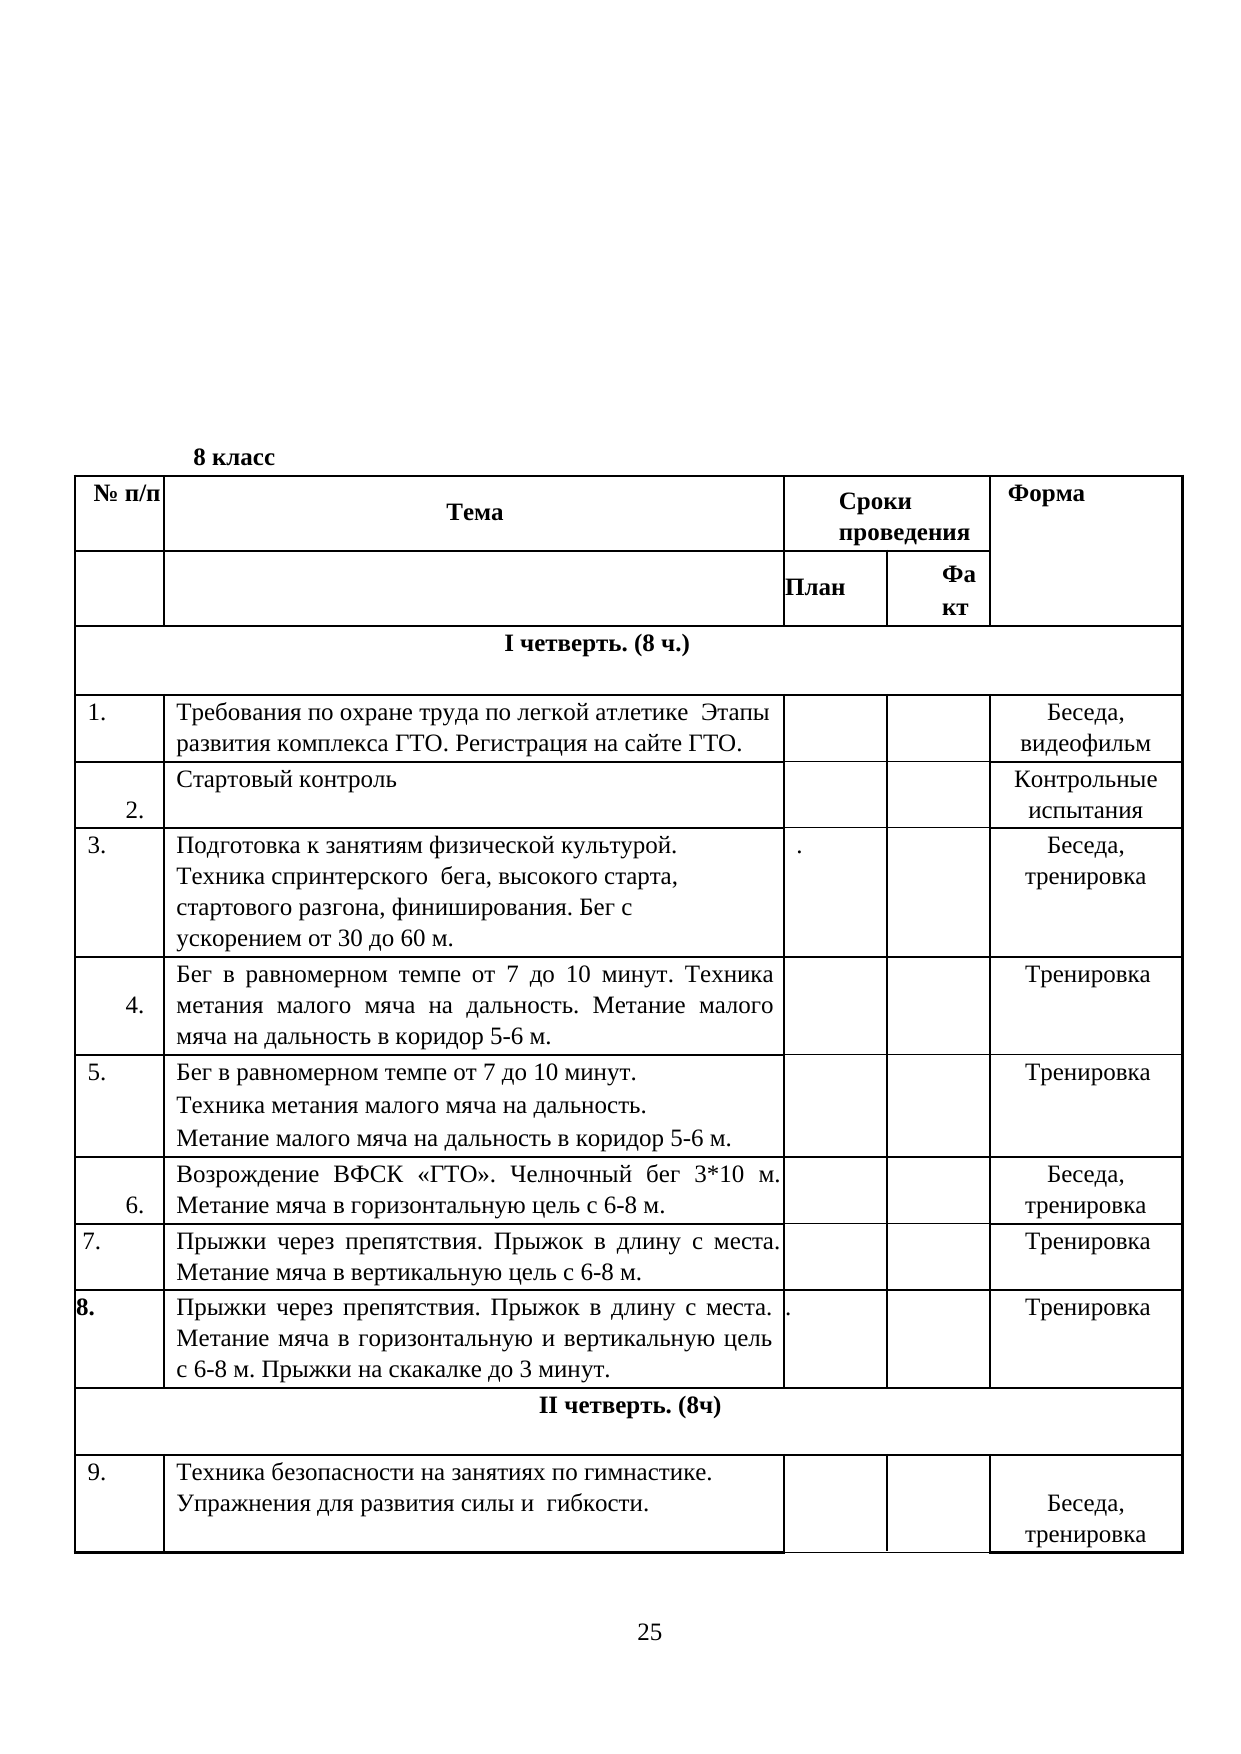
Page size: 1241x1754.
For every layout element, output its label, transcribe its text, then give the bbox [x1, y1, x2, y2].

table_cell Стартовый контроль [165, 763, 783, 827]
table_cell 7. [76, 1225, 163, 1289]
table_cell 4. [76, 958, 163, 1054]
table_cell Тренировка [991, 1055, 1181, 1156]
table_cell [785, 1055, 886, 1156]
table_cell Прыжки через препятствия. Прыжок в длину с места. Метание мяча в горизонтальную и вертикальную цель с 6-8 м. Прыжки на скакалке до 3 минут. [165, 1291, 783, 1387]
table_cell I четверть. (8 ч.) [76, 627, 1181, 694]
table_header Форма [991, 477, 1181, 624]
table_cell Беседа, тренировка [991, 1456, 1181, 1551]
table_cell Беседа, тренировка [991, 1158, 1181, 1223]
table_cell Контрольные испытания [991, 763, 1181, 827]
table_cell Требования по охране труда по легкой атлетике Этапы развития комплекса ГТО. Регистрация на сайте ГТО. [165, 696, 783, 761]
table_cell Подготовка к занятиям физической культурой. Техника спринтерского бега, высокого старта, стартового разгона, финиширования. Бег с ускорением от 30 до 60 м. [165, 829, 783, 956]
table_cell Тренировка [991, 1225, 1181, 1289]
table_cell [888, 762, 989, 827]
table_cell 8. [76, 1291, 163, 1387]
table_cell Техника безопасности на занятиях по гимнастике. Упражнения для развития силы и гибкости. [165, 1456, 783, 1551]
table_cell [888, 696, 989, 761]
table_cell Тренировка [991, 958, 1181, 1054]
table_cell II четверть. (8ч) [76, 1389, 1181, 1454]
table_cell [888, 958, 989, 1054]
table_cell 6. [76, 1158, 163, 1223]
table_cell Фа кт [888, 552, 989, 624]
table_cell [785, 958, 886, 1054]
table_cell [785, 1456, 886, 1551]
table_header № п/п [76, 477, 163, 549]
table_cell Тренировка [991, 1291, 1181, 1387]
table_cell [76, 552, 163, 624]
table_cell План [785, 552, 886, 624]
table_cell 9. [76, 1456, 163, 1551]
table_cell Беседа, тренировка [991, 829, 1181, 956]
table_cell 5. [76, 1056, 163, 1156]
table_cell Прыжки через препятствия. Прыжок в длину с места. Метание мяча в вертикальную цель с 6-8 м. [165, 1225, 783, 1289]
table_cell . [785, 1291, 886, 1387]
table_cell [888, 1055, 989, 1156]
table_cell [888, 1158, 989, 1223]
table_cell [888, 1224, 989, 1289]
table_cell [785, 696, 886, 761]
list класс [193, 442, 1226, 471]
table_cell [888, 828, 989, 956]
table_cell Беседа, видеофильм [991, 696, 1181, 761]
table_cell [888, 1456, 989, 1551]
table_cell [785, 762, 886, 827]
table_header Тема [165, 477, 783, 549]
table_cell [785, 1158, 886, 1223]
table_cell Бег в равномерном темпе от 7 до 10 минут. Техника метания малого мяча на дальность. Метание малого мяча на дальность в коридор 5-6 м. [165, 958, 783, 1054]
table_cell 2. [76, 763, 163, 827]
table_cell [785, 1224, 886, 1289]
table_cell [888, 1291, 989, 1387]
table_cell Возрождение ВФСК «ГТО». Челночный бег 3*10 м. Метание мяча в горизонтальную цель с 6-8 м. [165, 1158, 783, 1223]
table_cell Бег в равномерном темпе от 7 до 10 минут. Техника метания малого мяча на дальность. Метание малого мяча на дальность в коридор 5-6 м. [165, 1056, 783, 1156]
table_header Сроки проведения [785, 477, 989, 549]
table_cell 1. [76, 696, 163, 761]
table_cell . [785, 828, 886, 956]
table_cell [165, 552, 783, 624]
table_cell 3. [76, 829, 163, 956]
